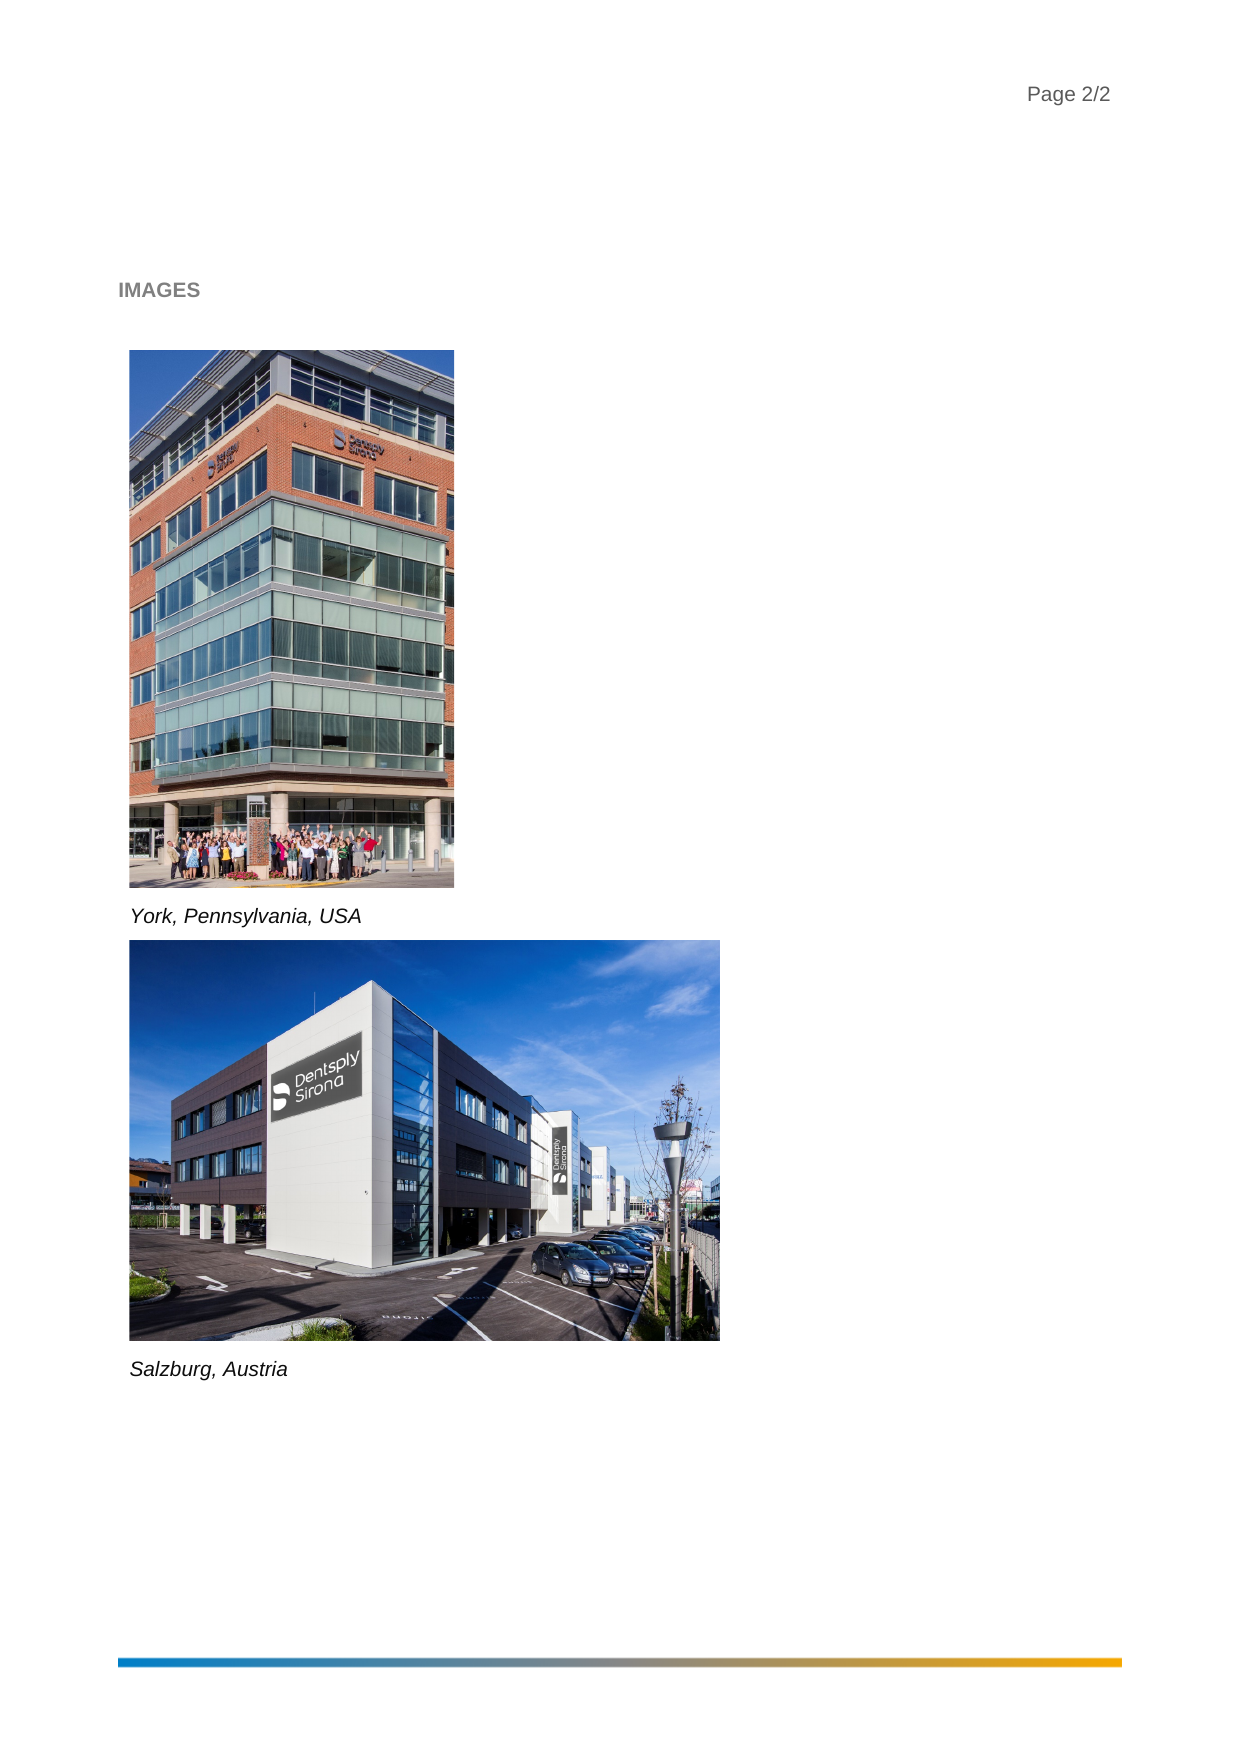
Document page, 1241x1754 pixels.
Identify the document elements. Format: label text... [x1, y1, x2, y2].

table_header [118, 350, 1098, 901]
table_cell York, Pennsylvania, USA Salzburg, Austria [118, 901, 1098, 1393]
picture [129, 350, 455, 888]
text IMAGES [118, 277, 798, 301]
picture [129, 940, 720, 1341]
picture [118, 1653, 1122, 1673]
